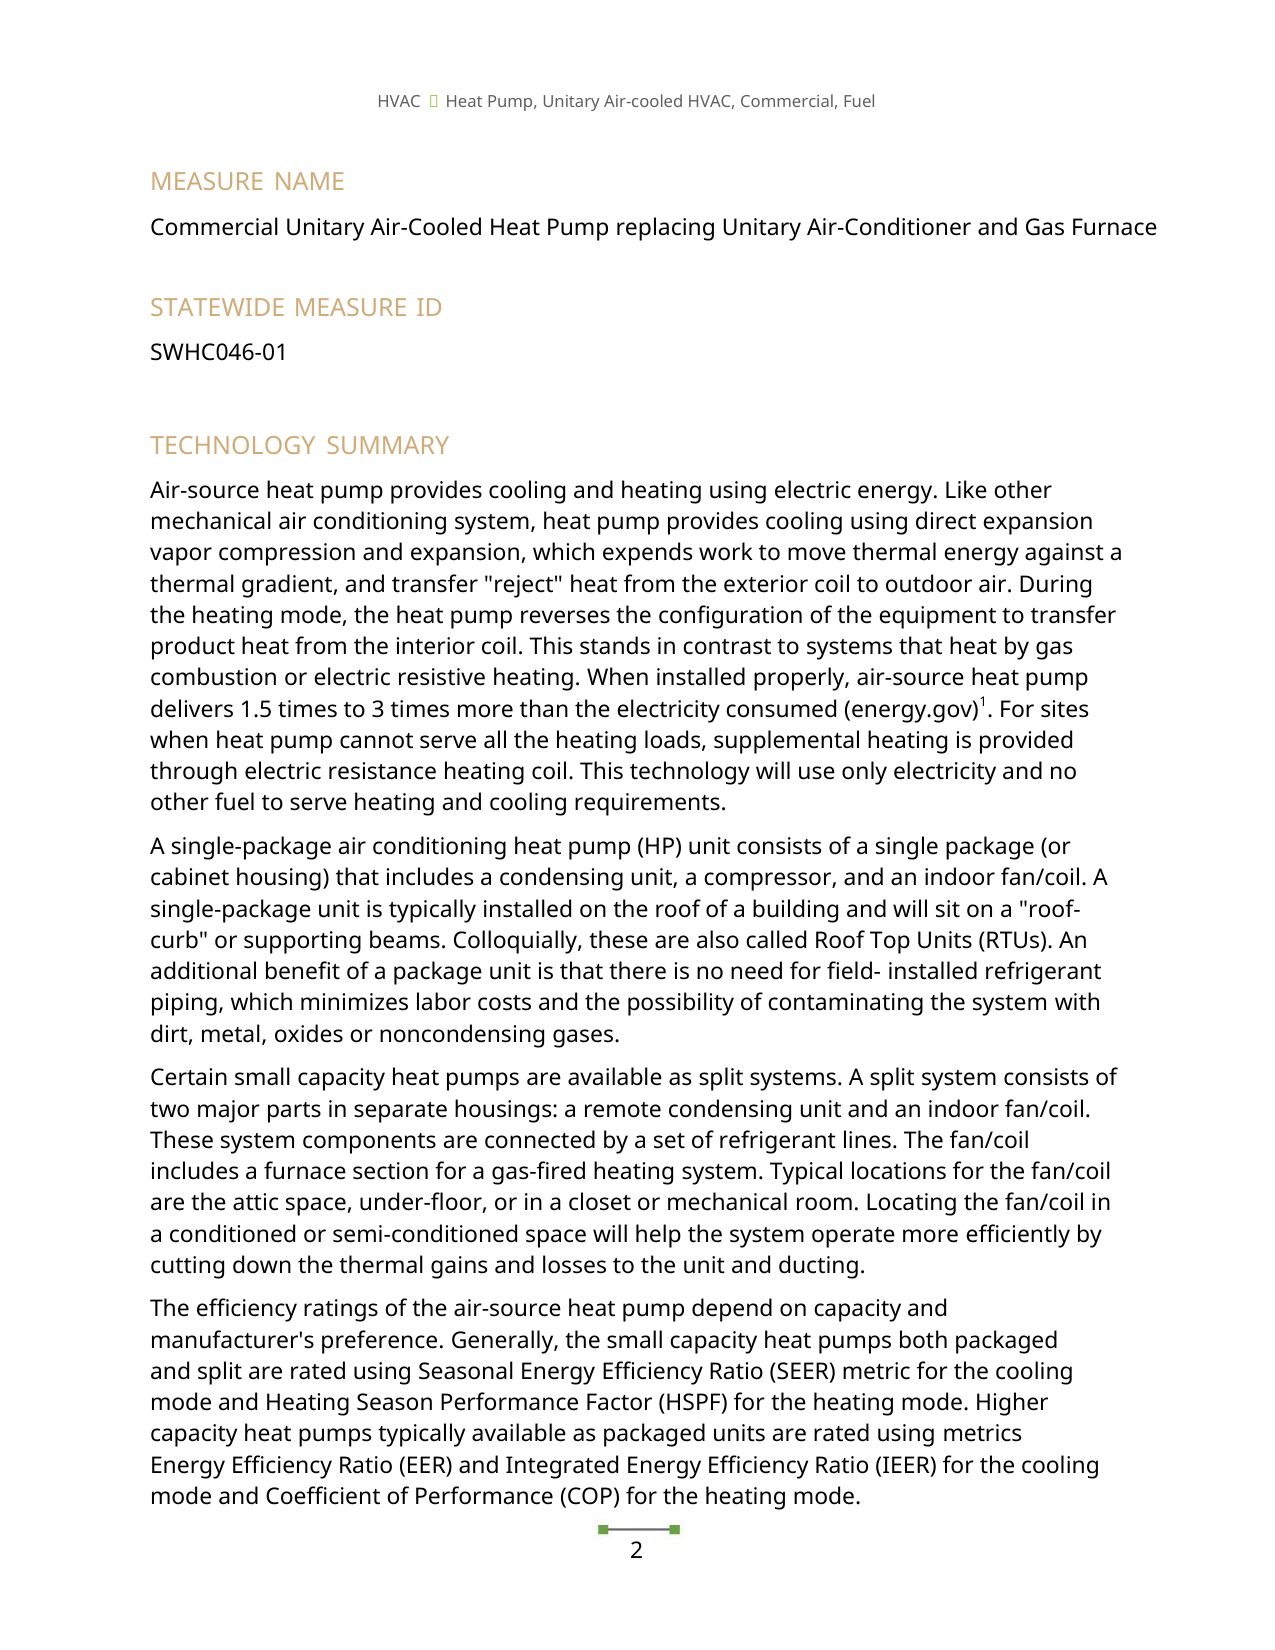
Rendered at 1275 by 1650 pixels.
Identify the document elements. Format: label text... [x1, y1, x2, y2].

picture [589, 1511, 685, 1546]
text A single-package air conditioning heat pump (HP) unit consists of a single package (or cabinet housing) that includes a condensing unit, a compressor, and an indoor fan/coil. A single-package unit is typically installed on the roof of a building and will sit on a "roof-curb" or supporting beams. Colloquially, these are also called Roof Top Units (RTUs). An additional benefit of a package unit is that there is no need for field- installed refrigerant piping, which minimizes labor costs and the possibility of contaminating the system with dirt, metal, oxides or noncondensing gases. [150, 830, 1124, 1049]
subtitle TECHNOLOGY SUMMARY [150, 428, 1160, 462]
subtitle STATEWIDE MEASURE ID [150, 290, 1160, 324]
text The efficiency ratings of the air-source heat pump depend on capacity and manufacturer's preference. Generally, the small capacity heat pumps both packaged and split are rated using Seasonal Energy Efficiency Ratio (SEER) metric for the cooling mode and Heating Season Performance Factor (HSPF) for the heating mode. Higher capacity heat pumps typically available as packaged units are rated using metrics Energy Efficiency Ratio (EER) and Integrated Energy Efficiency Ratio (IEER) for the cooling mode and Coefficient of Performance (COP) for the heating mode. [150, 1292, 1101, 1511]
subtitle MEASURE NAME [150, 163, 1160, 197]
text Air-source heat pump provides cooling and heating using electric energy. Like other mechanical air conditioning system, heat pump provides cooling using direct expansion vapor compression and expansion, which expends work to move thermal energy against a thermal gradient, and transfer "reject" heat from the exterior coil to outdoor air. During the heating mode, the heat pump reverses the configuration of the equipment to transfer product heat from the interior coil. This stands in contrast to systems that heat by gas combustion or electric resistive heating. When installed properly, air-source heat pump delivers 1.5 times to 3 times more than the electricity consumed (energy.gov)1. For sites when heat pump cannot serve all the heating loads, supplemental heating is provided through electric resistance heating coil. This technology will use only electricity and no other fuel to serve heating and cooling requirements. [150, 474, 1123, 818]
text Certain small capacity heat pumps are available as split systems. A split system consists of two major parts in separate housings: a remote condensing unit and an indoor fan/coil. These system components are connected by a set of refrigerant lines. The fan/coil includes a furnace section for a gas-fired heating system. Typical locations for the fan/coil are the attic space, under-floor, or in a closet or mechanical room. Locating the fan/coil in a conditioned or semi-conditioned space will help the system operate more efficiently by cutting down the thermal gains and losses to the unit and ducting. [150, 1061, 1122, 1280]
text SWHC046-01 [150, 336, 1160, 367]
text Commercial Unitary Air-Cooled Heat Pump replacing Unitary Air-Conditioner and Gas Furnace [150, 211, 1160, 242]
